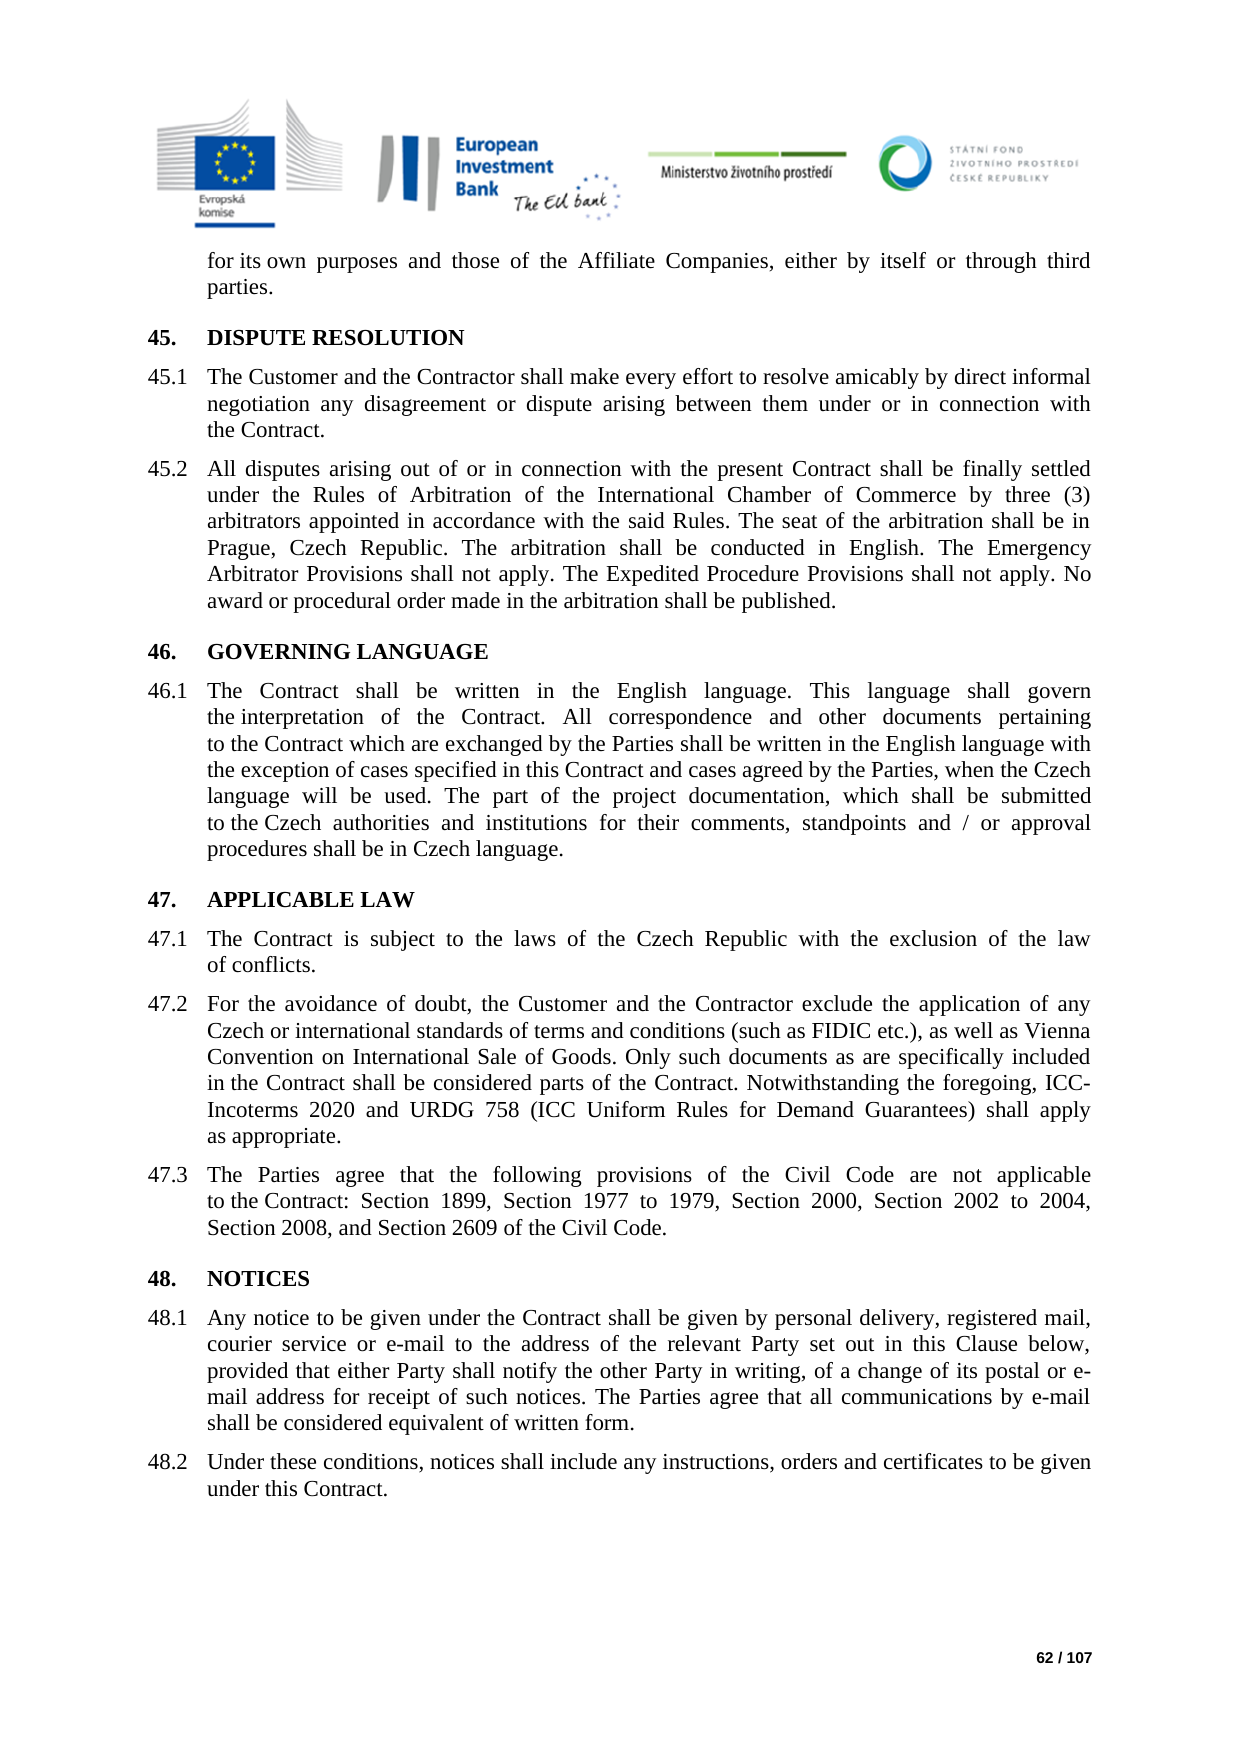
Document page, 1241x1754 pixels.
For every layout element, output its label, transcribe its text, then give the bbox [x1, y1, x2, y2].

text The Parties agree that the following provisions of the Civil Code are not applicable to the Contract: Section 1899, Section 1977 to 1979, Section 2000, Section 2002 to 2004, Section 2008, and Section 2609 of the Civil Code. [148, 1161, 1092, 1240]
picture [147, 87, 1093, 235]
text The Customer and the Contractor shall make every effort to resolve amicably by direct informal negotiation any disagreement or dispute arising between them under or in connection with the Contract. [148, 363, 1092, 442]
text GOVERNING LANGUAGE [148, 638, 1092, 664]
text For the avoidance of doubt, the Customer and the Contractor exclude the application of any Czech or international standards of terms and conditions (such as FIDIC etc.), as well as Vienna Convention on International Sale of Goods. Only such documents as are specifically included in the Contract shall be considered parts of the Contract. Notwithstanding the foregoing, ICC-Incoterms 2020 and URDG 758 (ICC Uniform Rules for Demand Guarantees) shall apply as appropriate. [148, 990, 1092, 1148]
text APPLICABLE LAW [148, 886, 1092, 913]
text The Contract is subject to the laws of the Czech Republic with the exclusion of the law of conflicts. [148, 925, 1092, 978]
text Any notice to be given under the Contract shall be given by personal delivery, registered mail, courier service or e-mail to the address of the relevant Party set out in this Clause below, provided that either Party shall notify the other Party in writing, of a change of its postal or e-mail address for receipt of such notices. The Parties agree that all communications by e-mail shall be considered equivalent of written form. [148, 1304, 1092, 1436]
text Under these conditions, notices shall include any instructions, orders and certificates to be given under this Contract. [148, 1448, 1092, 1501]
text The Contract shall be written in the English language. This language shall govern the interpretation of the Contract. All correspondence and other documents pertaining to the Contract which are exchanged by the Parties shall be written in the English language with the exception of cases specified in this Contract and cases agreed by the Parties, when the Czech language will be used. The part of the project documentation, which shall be submitted to the Czech authorities and institutions for their comments, standpoints and / or approval procedures shall be in Czech language. [148, 677, 1092, 861]
text All disputes arising out of or in connection with the present Contract shall be finally settled under the Rules of Arbitration of the International Chamber of Commerce by three (3) arbitrators appointed in accordance with the said Rules. The seat of the arbitration shall be in Prague, Czech Republic. The arbitration shall be conducted in English. The Emergency Arbitrator Provisions shall not apply. The Expedited Procedure Provisions shall not apply. No award or procedural order made in the arbitration shall be published. [148, 455, 1092, 613]
text DISPUTE RESOLUTION [148, 324, 1092, 351]
text NOTICES [148, 1265, 1092, 1291]
